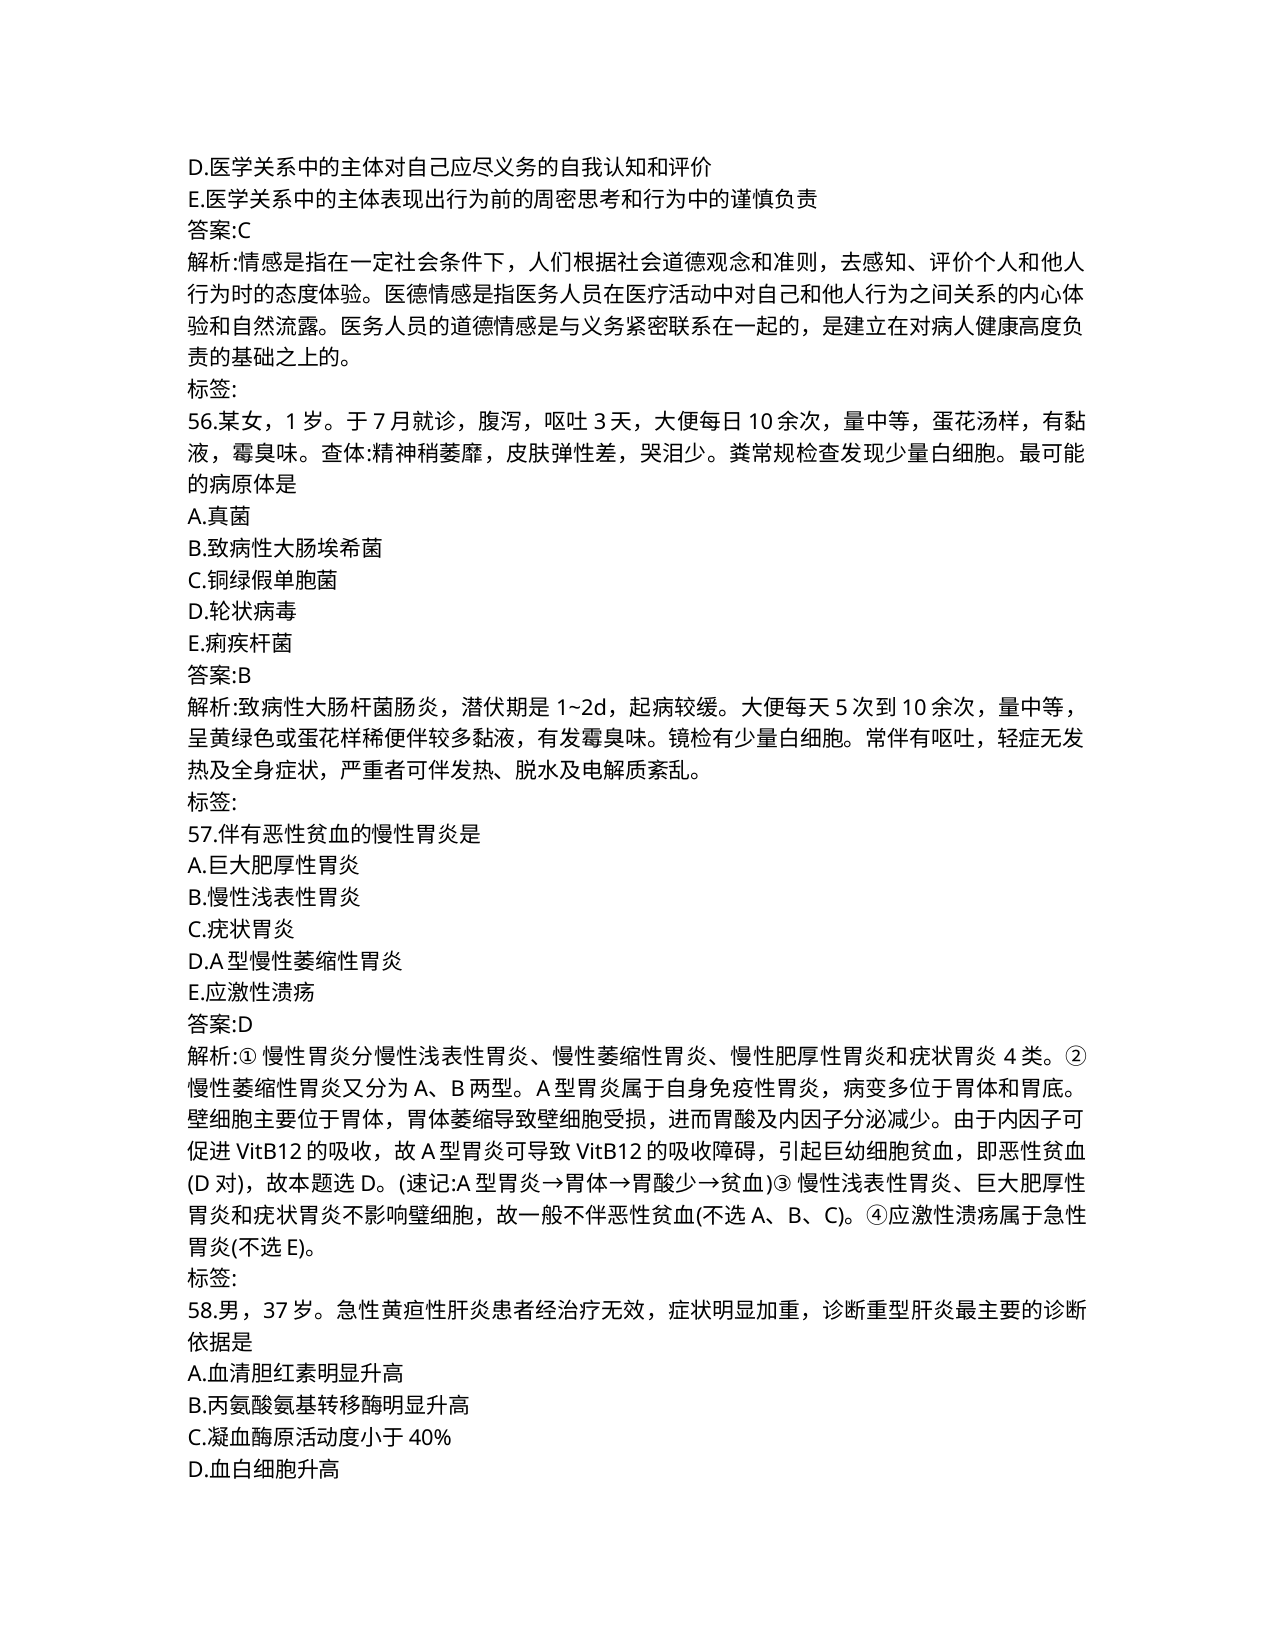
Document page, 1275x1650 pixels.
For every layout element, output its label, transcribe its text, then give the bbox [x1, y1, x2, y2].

text D.A型慢性萎缩性胃炎 [187, 944, 1087, 975]
text C.疣状胃炎 [187, 912, 1087, 944]
text 答案:D [187, 1007, 1087, 1039]
text A.血清胆红素明显升高 [187, 1356, 1087, 1388]
text 标签: [187, 1261, 1087, 1293]
text 解析:①慢性胃炎分慢性浅表性胃炎、慢性萎缩性胃炎、慢性肥厚性胃炎和疣状胃炎4类。②慢性萎缩性胃炎又分为A、B两型。A型胃炎属于自身免疫性胃炎，病变多位于胃体和胃底。壁细胞主要位于胃体，胃体萎缩导致壁细胞受损，进而胃酸及内因子分泌减少。由于内因子可促进VitB12的吸收，故A型胃炎可导致VitB12的吸收障碍，引起巨幼细胞贫血，即恶性贫血(D对)，故本题选D。(速记:A型胃炎→胃体→胃酸少→贫血)③慢性浅表性胃炎、巨大肥厚性胃炎和疣状胃炎不影响璧细胞，故一般不伴恶性贫血(不选A、B、C)。④应激性溃疡属于急性胃炎(不选E)。 [187, 1039, 1087, 1261]
text 解析:致病性大肠杆菌肠炎，潜伏期是1~2d，起病较缓。大便每天5次到10余次，量中等，呈黄绿色或蛋花样稀便伴较多黏液，有发霉臭味。镜检有少量白细胞。常伴有呕吐，轻症无发热及全身症状，严重者可伴发热、脱水及电解质紊乱。 [187, 690, 1087, 785]
text D.医学关系中的主体对自己应尽义务的自我认知和评价 [187, 150, 1087, 182]
text A.巨大肥厚性胃炎 [187, 848, 1087, 880]
text D.轮状病毒 [187, 594, 1087, 626]
text 答案:B [187, 658, 1087, 690]
text C.铜绿假单胞菌 [187, 563, 1087, 594]
text 解析:情感是指在一定社会条件下，人们根据社会道德观念和准则，去感知、评价个人和他人行为时的态度体验。医德情感是指医务人员在医疗活动中对自己和他人行为之间关系的内心体验和自然流露。医务人员的道德情感是与义务紧密联系在一起的，是建立在对病人健康高度负责的基础之上的。 [187, 245, 1087, 372]
text 56.某女，1岁。于7月就诊，腹泻，呕吐3天，大便每日10余次，量中等，蛋花汤样，有黏液，霉臭味。查体:精神稍萎靡，皮肤弹性差，哭泪少。粪常规检查发现少量白细胞。最可能的病原体是 [187, 404, 1087, 499]
text E.痢疾杆菌 [187, 626, 1087, 658]
text C.凝血酶原活动度小于40% [187, 1420, 1087, 1452]
text B.丙氨酸氨基转移酶明显升高 [187, 1388, 1087, 1420]
text 57.伴有恶性贫血的慢性胃炎是 [187, 817, 1087, 848]
text B.慢性浅表性胃炎 [187, 880, 1087, 912]
text E.应激性溃疡 [187, 975, 1087, 1007]
text 答案:C [187, 213, 1087, 245]
text B.致病性大肠埃希菌 [187, 531, 1087, 563]
text 标签: [187, 372, 1087, 404]
text A.真菌 [187, 499, 1087, 531]
text E.医学关系中的主体表现出行为前的周密思考和行为中的谨慎负责 [187, 182, 1087, 213]
text 58.男，37岁。急性黄疸性肝炎患者经治疗无效，症状明显加重，诊断重型肝炎最主要的诊断依据是 [187, 1293, 1087, 1356]
text D.血白细胞升高 [187, 1452, 1087, 1483]
text 标签: [187, 785, 1087, 817]
